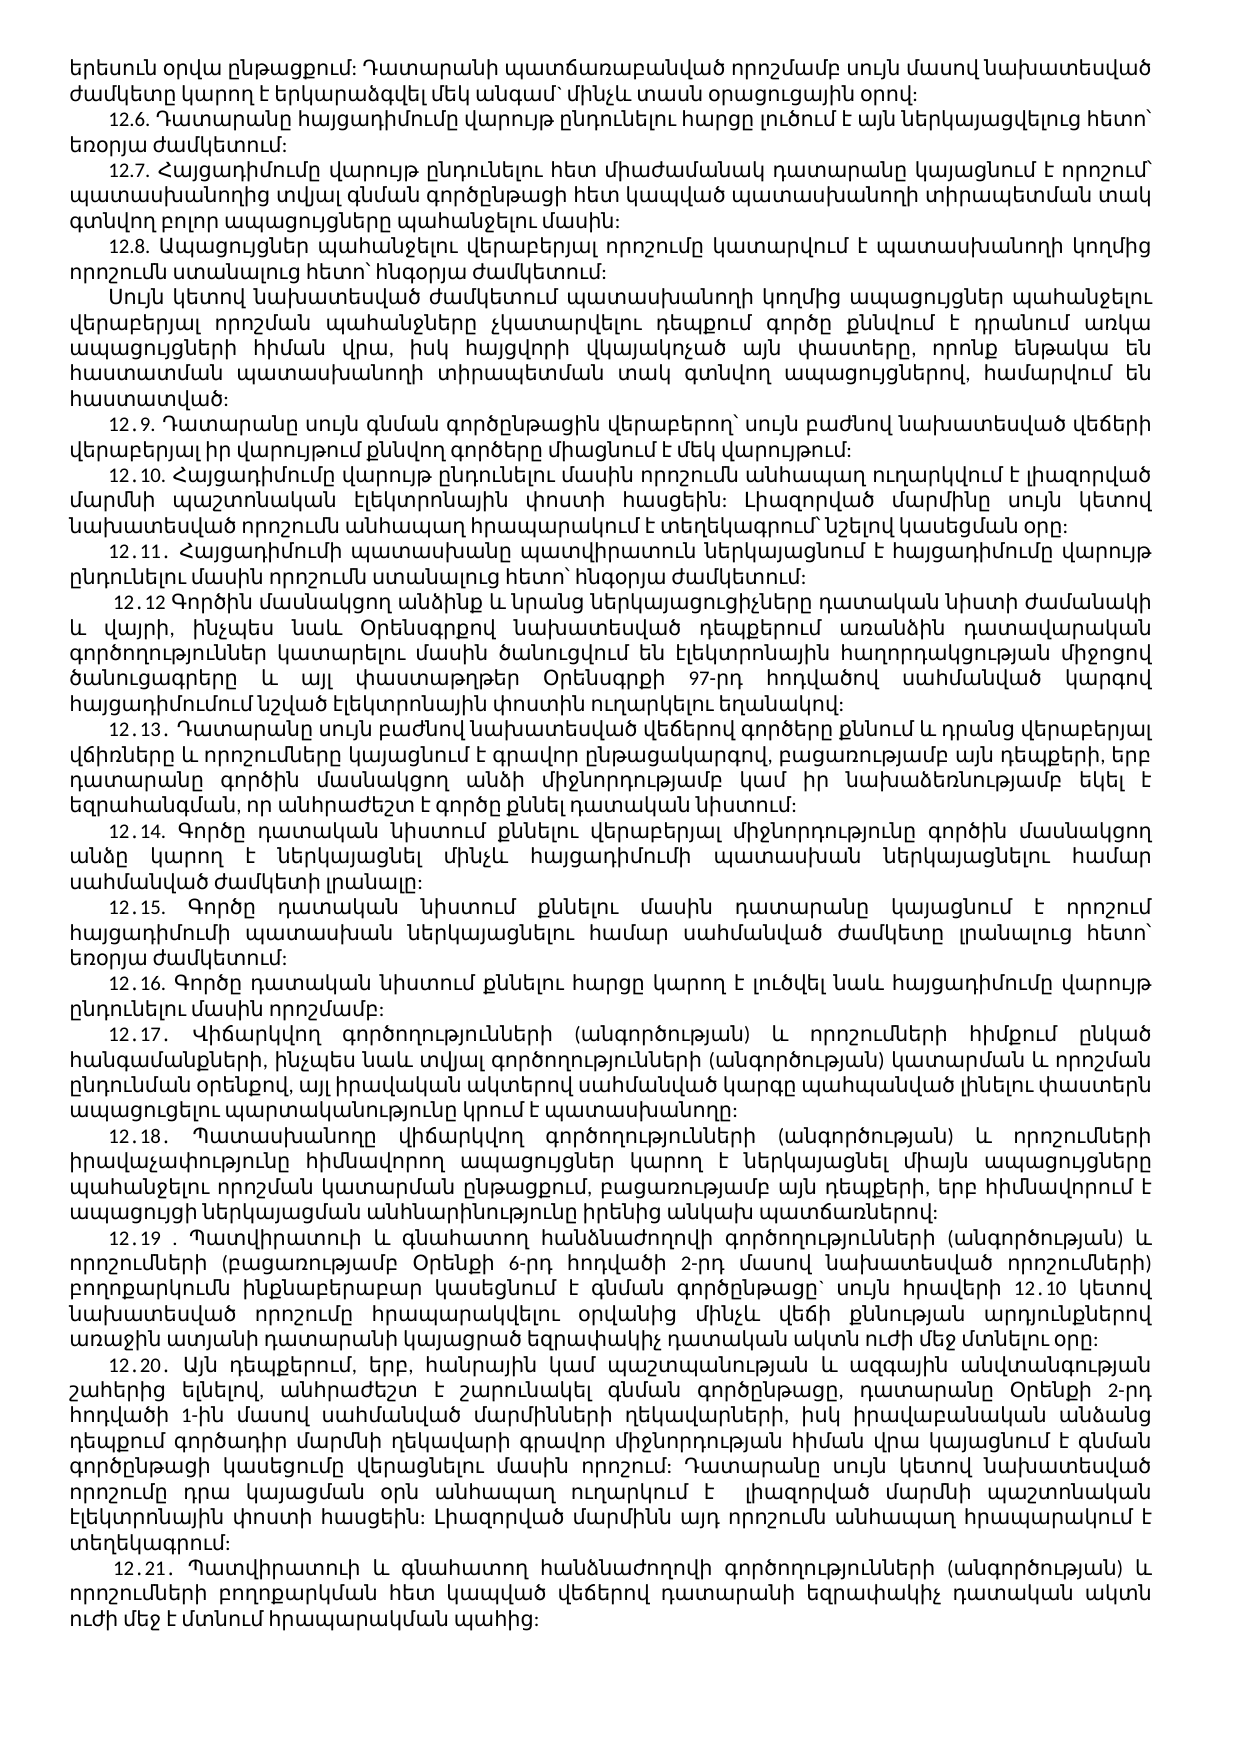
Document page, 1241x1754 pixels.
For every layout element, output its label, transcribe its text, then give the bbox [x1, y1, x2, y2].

text 12․17․ Վիճարկվող գործողությունների (անգործության) և որոշումների հիմքում ընկած հանգամանքների, ինչպես նաև տվյալ գործողությունների (անգործության) կատարման և որոշման ընդունման օրենքով, այլ իրավական ակտերով սահմանված կարգը պահպանված լինելու փաստերն ապացուցելու պարտականությունը կրում է պատասխանողը: [69, 1021, 1152, 1123]
text 12․20․ Այն դեպքերում, երբ, հանրային կամ պաշտպանության և ազգային անվտանգության շահերից ելնելով, անհրաժեշտ է շարունակել գնման գործընթացը, դատարանը Օրենքի 2-րդ հոդվածի 1-ին մասով սահմանված մարմինների ղեկավարների, իսկ իրավաբանական անձանց դեպքում գործադիր մարմնի ղեկավարի գրավոր միջնորդության հիման վրա կայացնում է գնման գործընթացի կասեցումը վերացնելու մասին որոշում: Դատարանը սույն կետով նախատեսված որոշումը դրա կայացման օրն անհապաղ ուղարկում է լիազորված մարմնի պաշտոնական էլեկտրոնային փոստի հասցեին: Լիազորված մարմինն այդ որոշումն անհապաղ հրապարակում է տեղեկագրում: [69, 1352, 1152, 1555]
text 12․19 . Պատվիրատուի և գնահատող հանձնաժողովի գործողությունների (անգործության) և որոշումների (բացառությամբ Օրենքի 6-րդ հոդվածի 2-րդ մասով նախատեսված որոշումների) բողոքարկումն ինքնաբերաբար կասեցնում է գնման գործընթացը` սույն հրավերի 12․10 կետով նախատեսված որոշումը հրապարակվելու օրվանից մինչև վեճի քննության արդյունքներով առաջին ատյանի դատարանի կայացրած եզրափակիչ դատական ակտն ուժի մեջ մտնելու օրը: [69, 1225, 1152, 1352]
text 12․14. Գործը դատական նիստում քննելու վերաբերյալ միջնորդությունը գործին մասնակցող անձը կարող է ներկայացնել մինչև հայցադիմումի պատասխան ներկայացնելու համար սահմանված ժամկետի լրանալը: [69, 818, 1152, 894]
text 12․15. Գործը դատական նիստում քննելու մասին դատարանը կայացնում է որոշում հայցադիմումի պատասխան ներկայացնելու համար սահմանված ժամկետը լրանալուց հետո՝ եռօրյա ժամկետում: [69, 894, 1152, 971]
text 12․10. Հայցադիմումը վարույթ ընդունելու մասին որոշումն անհապաղ ուղարկվում է լիազորված մարմնի պաշտոնական էլեկտրոնային փոստի հասցեին: Լիազորված մարմինը սույն կետով նախատեսված որոշումն անհապաղ հրապարակում է տեղեկագրում՝ նշելով կասեցման օրը: [69, 462, 1152, 538]
text 12․16. Գործը դատական նիստում քննելու հարցը կարող է լուծվել նաև հայցադիմումը վարույթ ընդունելու մասին որոշմամբ: [69, 971, 1152, 1021]
text Սույն կետով նախատեսված ժամկետում պատասխանողի կողմից ապացույցներ պահանջելու վերաբերյալ որոշման պահանջները չկատարվելու դեպքում գործը քննվում է դրանում առկա ապացույցների հիման վրա, իսկ հայցվորի վկայակոչած այն փաստերը, որոնք ենթակա են հաստատման պատասխանողի տիրապետման տակ գտնվող ապացույցներով, համարվում են հաստատված: [69, 284, 1152, 411]
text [69, 56, 1152, 106]
text 12․9. Դատարանը սույն գնման գործընթացին վերաբերող՝ սույն բաժնով նախատեսված վեճերի վերաբերյալ իր վարույթում քննվող գործերը միացնում է մեկ վարույթում: [69, 411, 1152, 462]
text 12․18․ Պատասխանողը վիճարկվող գործողությունների (անգործության) և որոշումների իրավաչափությունը հիմնավորող ապացույցներ կարող է ներկայացնել միայն ապացույցները պահանջելու որոշման կատարման ընթացքում, բացառությամբ այն դեպքերի, երբ հիմնավորում է ապացույցի ներկայացման անհնարինությունը իրենից անկախ պատճառներով: [69, 1123, 1152, 1225]
text 12․12 Գործին մասնակցող անձինք և նրանց ներկայացուցիչները դատական նիստի ժամանակի և վայրի, ինչպես նաև Օրենսգրքով նախատեսված դեպքերում առանձին դատավարական գործողություններ կատարելու մասին ծանուցվում են էլեկտրոնային հաղորդակցության միջոցով ծանուցագրերը և այլ փաստաթղթեր Օրենսգրքի 97-րդ հոդվածով սահմանված կարգով հայցադիմումում նշված էլեկտրոնային փոստին ուղարկելու եղանակով: [69, 589, 1152, 716]
text 12.7. Հայցադիմումը վարույթ ընդունելու հետ միաժամանակ դատարանը կայացնում է որոշում՝ պատասխանողից տվյալ գնման գործընթացի հետ կապված պատասխանողի տիրապետման տակ գտնվող բոլոր ապացույցները պահանջելու մասին: [69, 157, 1152, 233]
text 12․21․ Պատվիրատուի և գնահատող հանձնաժողովի գործողությունների (անգործության) և որոշումների բողոքարկման հետ կապված վեճերով դատարանի եզրափակիչ դատական ակտն ուժի մեջ է մտնում հրապարակման պահից: [69, 1555, 1152, 1631]
text 12․11․ Հայցադիմումի պատասխանը պատվիրատուն ներկայացնում է հայցադիմումը վարույթ ընդունելու մասին որոշումն ստանալուց հետո՝ հնգօրյա ժամկետում: [69, 538, 1152, 589]
text 12.8. Ապացույցներ պահանջելու վերաբերյալ որոշումը կատարվում է պատասխանողի կողմից որոշումն ստանալուց հետո՝ հնգօրյա ժամկետում: [69, 233, 1152, 284]
text 12․13․ Դատարանը սույն բաժնով նախատեսված վեճերով գործերը քննում և դրանց վերաբերյալ վճիռները և որոշումները կայացնում է գրավոր ընթացակարգով, բացառությամբ այն դեպքերի, երբ դատարանը գործին մասնակցող անձի միջնորդությամբ կամ իր նախաձեռնությամբ եկել է եզրահանգման, որ անհրաժեշտ է գործը քննել դատական նիստում: [69, 716, 1152, 818]
text 12.6. Դատարանը հայցադիմումը վարույթ ընդունելու հարցը լուծում է այն ներկայացվելուց հետո՝ եռօրյա ժամկետում: [69, 106, 1152, 157]
